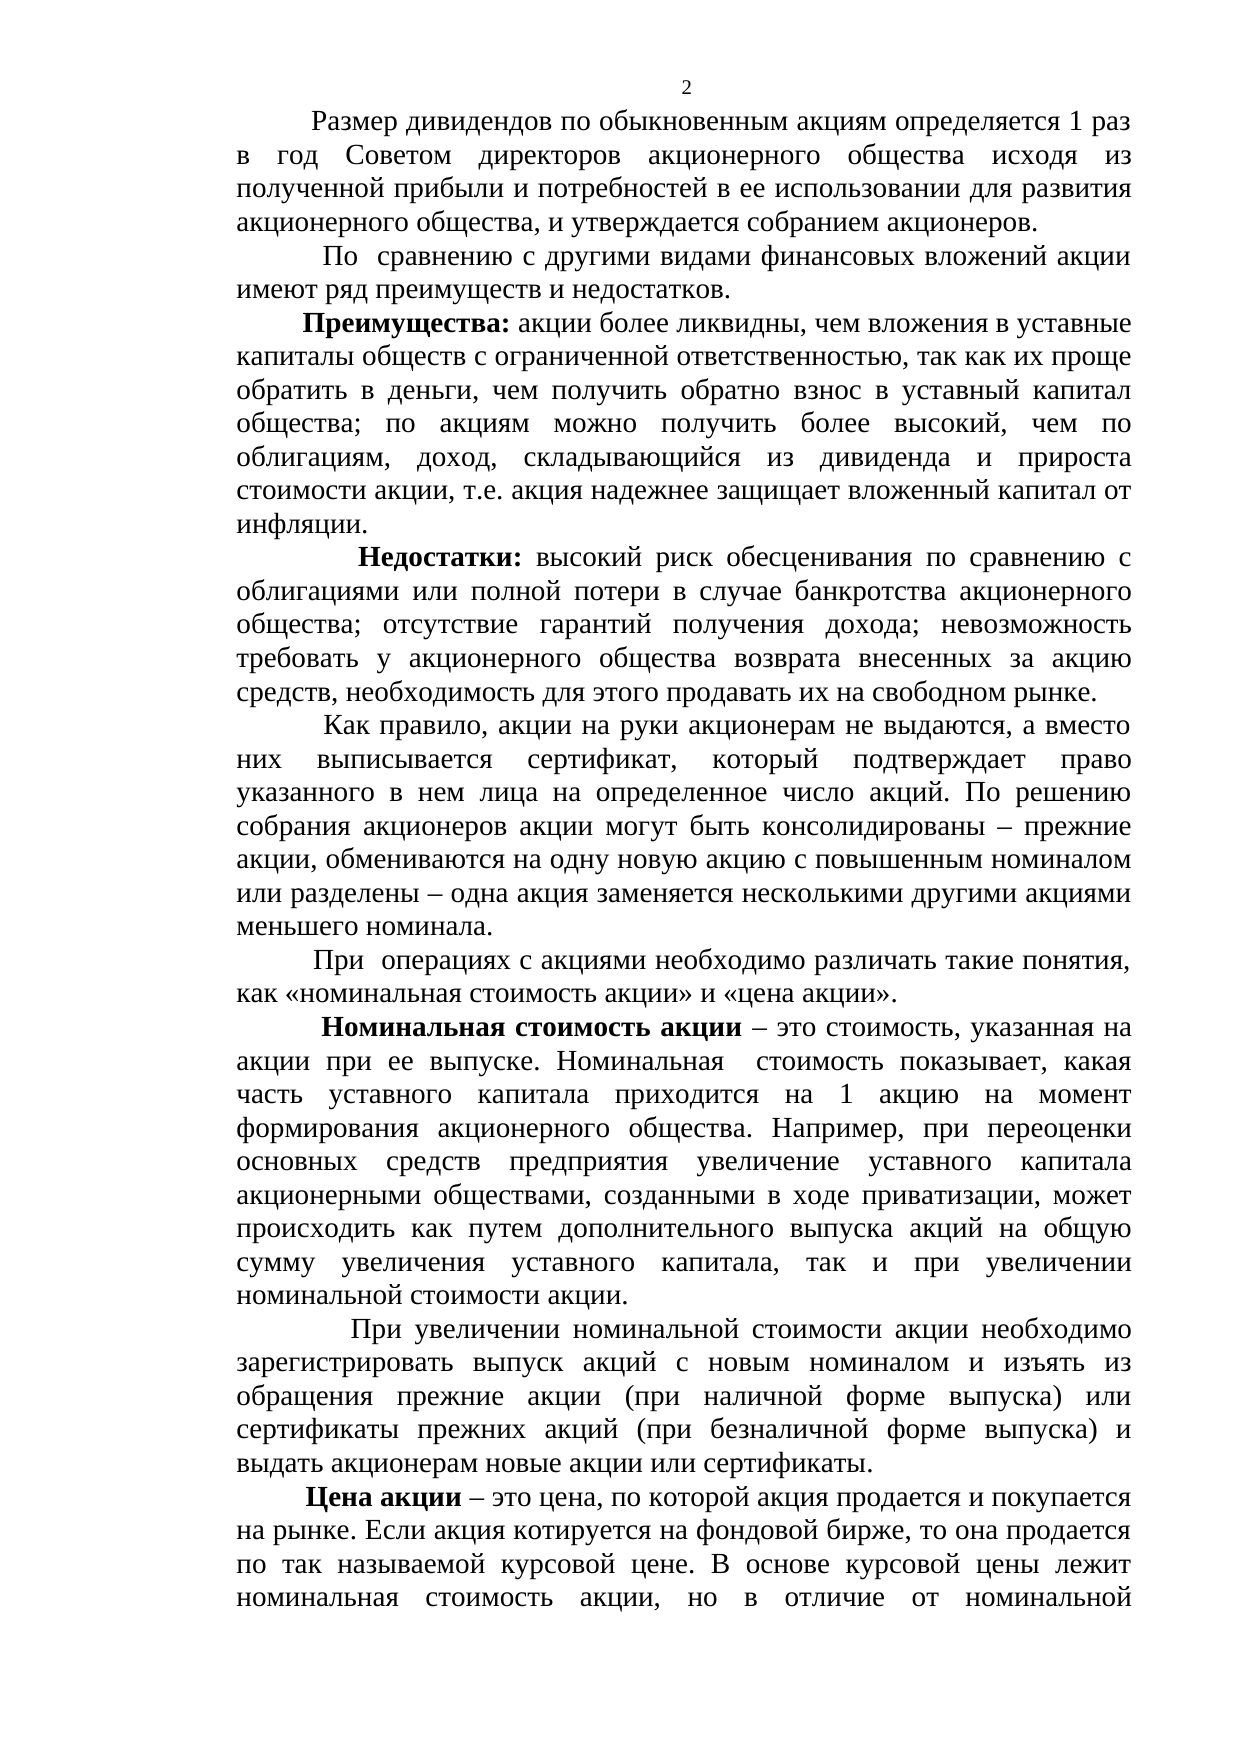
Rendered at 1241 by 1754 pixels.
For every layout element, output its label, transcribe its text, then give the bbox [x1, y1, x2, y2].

text Номинальная стоимость акции – это стоимость, указанная на акции при ее выпуске. Номинальная стоимость показывает, какая часть уставного капитала приходится на 1 акцию на момент формирования акционерного общества. Например, при переоценки основных средств предприятия увеличение уставного капитала акционерными обществами, созданными в ходе приватизации, может происходить как путем дополнительного выпуска акций на общую сумму увеличения уставного капитала, так и при увеличении номинальной стоимости акции. [236, 1009, 1132, 1311]
text Недостатки: высокий риск обесценивания по сравнению с облигациями или полной потери в случае банкротства акционерного общества; отсутствие гарантий получения дохода; невозможность требовать у акционерного общества возврата внесенных за акцию средств, необходимость для этого продавать их на свободном рынке. [236, 539, 1132, 707]
text По сравнению с другими видами финансовых вложений акции имеют ряд преимуществ и недостатков. [236, 238, 1132, 305]
text При операциях с акциями необходимо различать такие понятия, как «номинальная стоимость акции» и «цена акции». [236, 942, 1132, 1009]
text Преимущества: акции более ликвидны, чем вложения в уставные капиталы обществ с ограниченной ответственностью, так как их проще обратить в деньги, чем получить обратно взнос в уставный капитал общества; по акциям можно получить более высокий, чем по облигациям, доход, складывающийся из дивиденда и прироста стоимости акции, т.е. акция надежнее защищает вложенный капитал от инфляции. [236, 305, 1132, 539]
text Размер дивидендов по обыкновенным акциям определяется 1 раз в год Советом директоров акционерного общества исходя из полученной прибыли и потребностей в ее использовании для развития акционерного общества, и утверждается собранием акционеров. [236, 103, 1132, 238]
text Как правило, акции на руки акционерам не выдаются, а вместо них выписывается сертификат, который подтверждает право указанного в нем лица на определенное число акций. По решению собрания акционеров акции могут быть консолидированы – прежние акции, обмениваются на одну новую акцию с повышенным номиналом или разделены – одна акция заменяется несколькими другими акциями меньшего номинала. [236, 707, 1132, 942]
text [236, 1479, 1132, 1613]
text При увеличении номинальной стоимости акции необходимо зарегистрировать выпуск акций с новым номиналом и изъять из обращения прежние акции (при наличной форме выпуска) или сертификаты прежних акций (при безналичной форме выпуска) и выдать акционерам новые акции или сертификаты. [236, 1311, 1132, 1479]
